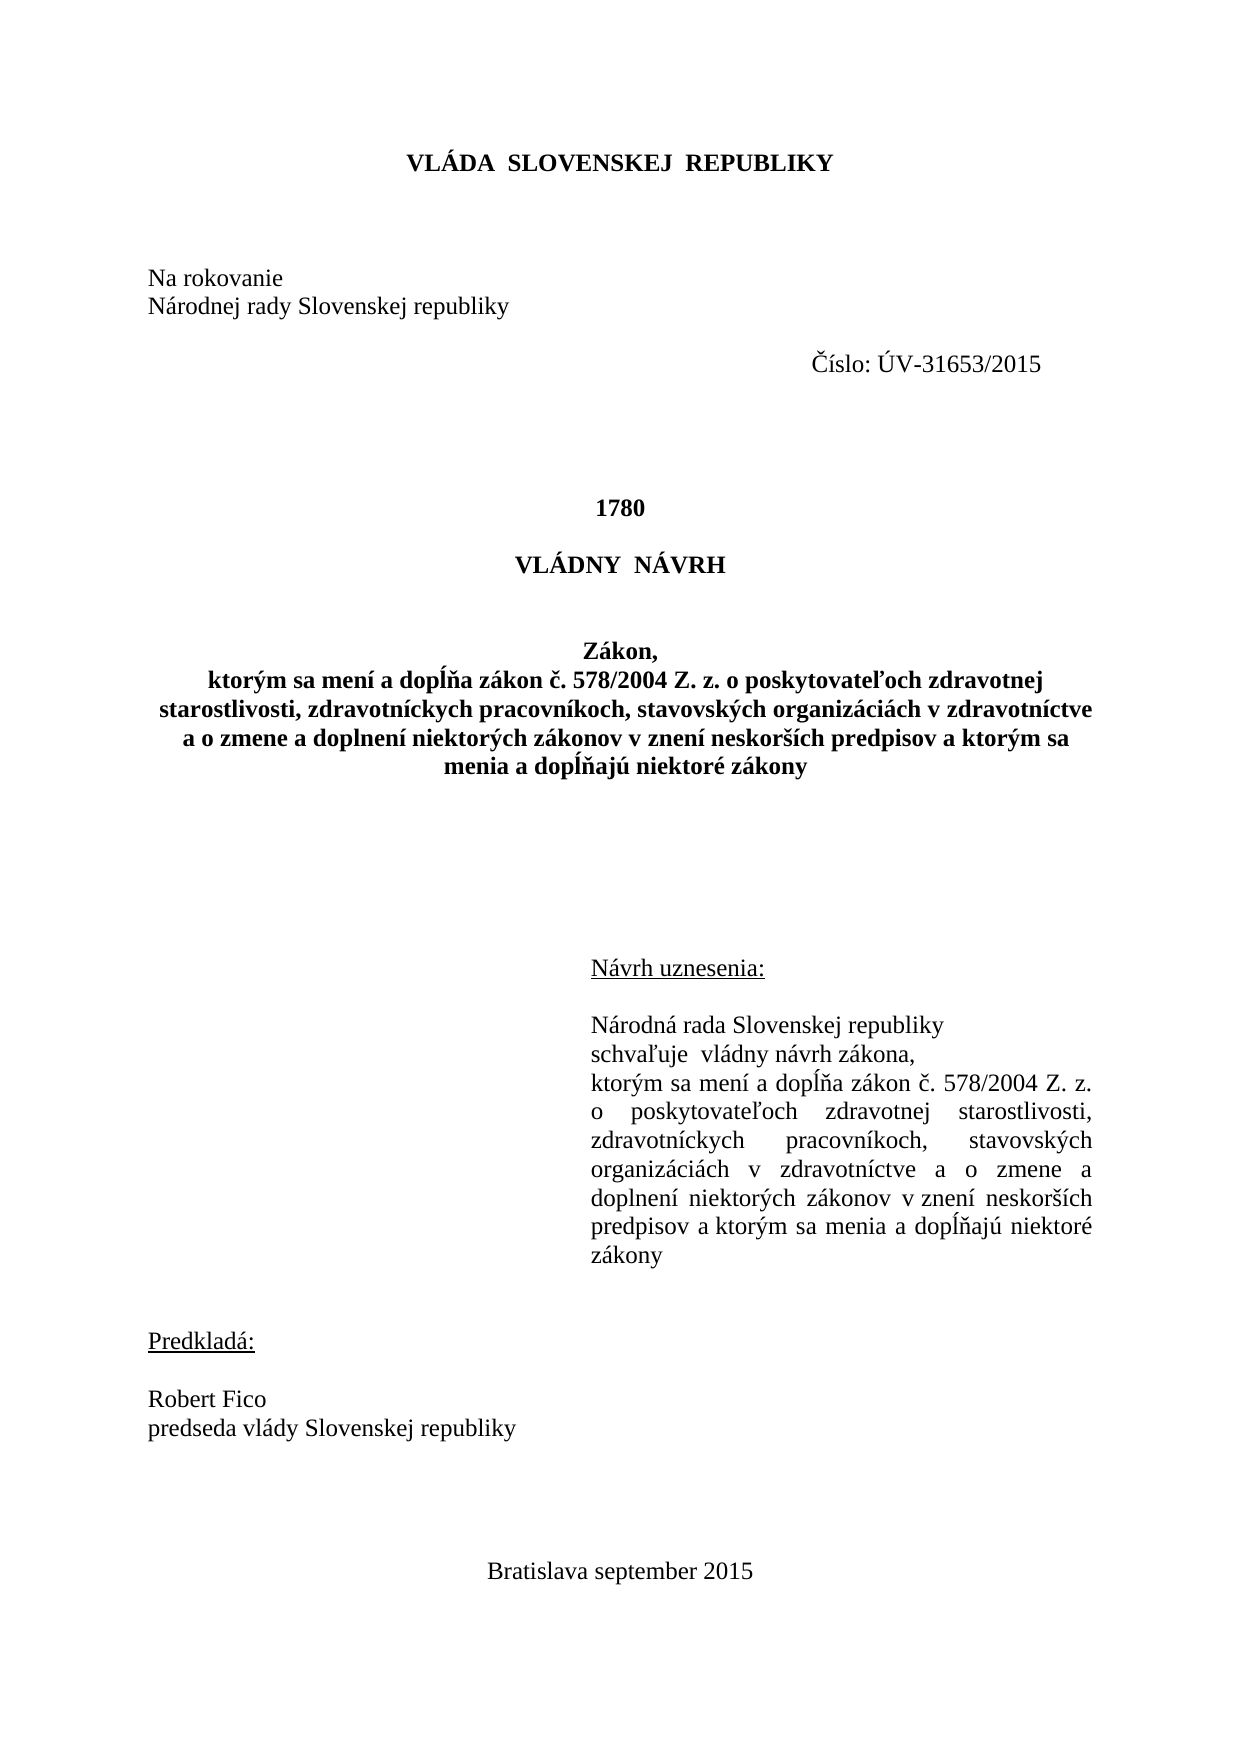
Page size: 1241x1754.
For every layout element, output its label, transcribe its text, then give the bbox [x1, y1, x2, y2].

text predseda vlády Slovenskej republiky [148, 1413, 1093, 1441]
text Národná rada Slovenskej republiky [591, 1010, 1093, 1039]
text Robert Fico [148, 1384, 1093, 1413]
text ktorým sa mení a dopĺňa zákon č. 578/2004 Z. z. o poskytovateľoch zdravotnej starostlivosti, zdravotníckych pracovníkoch, stavovských organizáciách v zdravotníctve [148, 665, 1104, 723]
text a o zmene a doplnení niektorých zákonov v znení neskorších predpisov a ktorým sa menia a dopĺňajú niektoré zákony [148, 723, 1104, 780]
text Číslo: ÚV-31653/2015 [148, 349, 1093, 378]
text Národnej rady Slovenskej republiky [148, 291, 1093, 320]
text Na rokovanie [148, 263, 1093, 291]
text schvaľuje vládny návrh zákona, [591, 1039, 1093, 1068]
text Zákon, [148, 636, 1093, 665]
text Návrh uznesenia: [487, 953, 1093, 981]
text ktorým sa mení a dopĺňa zákon č. 578/2004 Z. z. o poskytovateľoch zdravotnej starostlivosti, zdravotníckych pracovníkoch, stavovských organizáciách v zdravotníctve a o zmene a doplnení niektorých zákonov v znení neskorších predpisov a ktorým sa menia a dopĺňajú niektoré zákony [591, 1068, 1093, 1269]
text Predkladá: [148, 1326, 1093, 1355]
text Bratislava september 2015 [148, 1556, 1093, 1585]
subtitle 1780 [148, 493, 1093, 521]
subtitle VLÁDNY NÁVRH [148, 550, 1093, 579]
subtitle VLÁDA SLOVENSKEJ REPUBLIKY [148, 148, 1093, 176]
